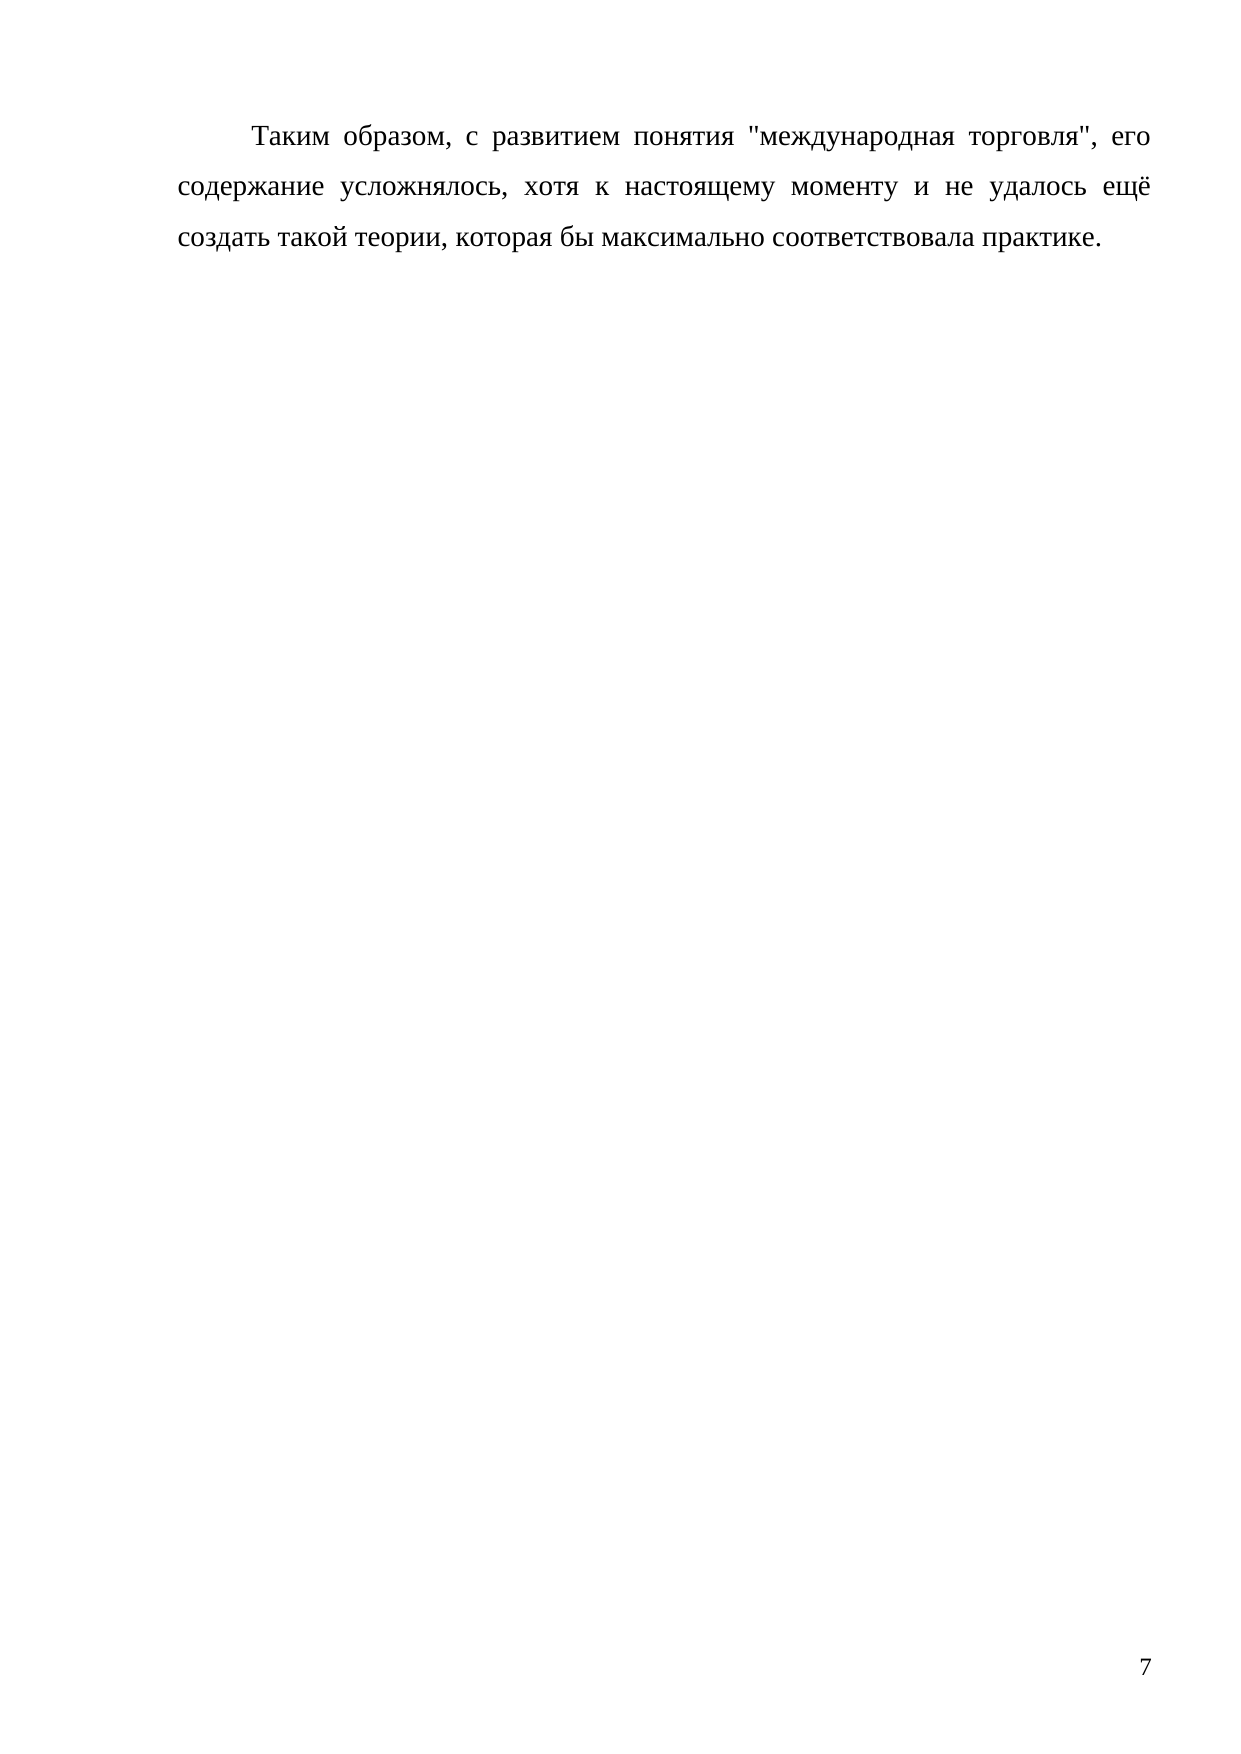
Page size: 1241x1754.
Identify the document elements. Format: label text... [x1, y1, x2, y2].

text Таким образом, с развитием понятия "международная торговля", его содержание усложнялось, хотя к настоящему моменту и не удалось ещё создать такой теории, которая бы максимально соответствовала практике. [177, 118, 1152, 252]
